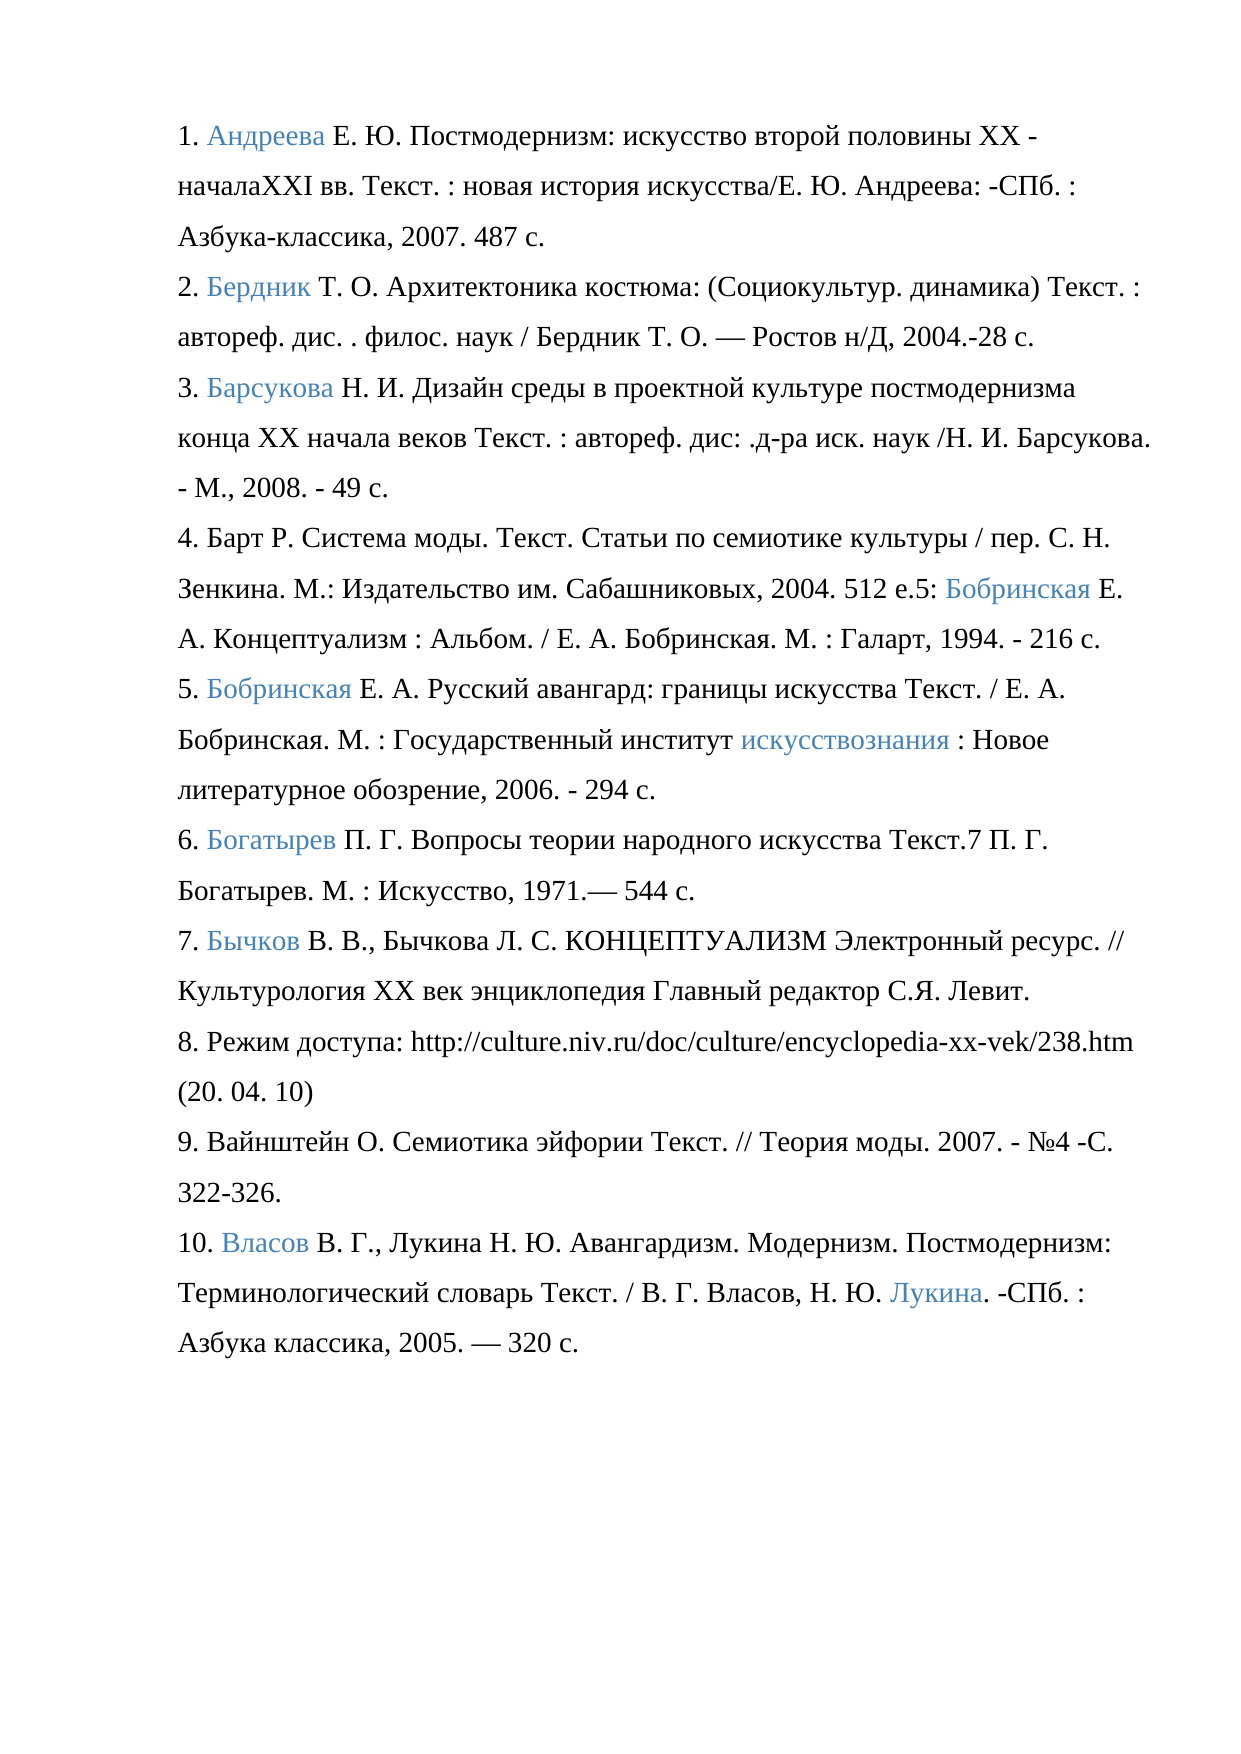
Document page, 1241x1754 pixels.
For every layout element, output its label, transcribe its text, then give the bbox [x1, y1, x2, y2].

text 2. Бердник Т. О. Архитектоника костюма: (Социокультур. динамика) Текст. : автореф. дис. . филос. наук / Бердник Т. О. — Ростов н/Д, 2004.-28 с. [177, 269, 1152, 353]
text 4. Барт Р. Система моды. Текст. Статьи по семиотике культуры / пер. С. Н. Зенкина. М.: Издательство им. Сабашниковых, 2004. 512 е.5: Бобринская Е. А. Концептуализм : Альбом. / Е. А. Бобринская. М. : Галарт, 1994. - 216 с. [177, 521, 1152, 655]
text 5. Бобринская Е. А. Русский авангард: границы искусства Текст. / Е. А. Бобринская. М. : Государственный институт искусствознания : Новое литературное обозрение, 2006. - 294 с. [177, 672, 1152, 806]
text 1. Андреева Е. Ю. Постмодернизм: искусство второй половины XX -началаXXI вв. Текст. : новая история искусства/Е. Ю. Андреева: -СПб. : Азбука-классика, 2007. 487 с. [177, 118, 1152, 252]
text 7. Бычков В. В., Бычкова Л. С. КОНЦЕПТУАЛИЗМ Электронный ресурс. // Культурология XX век энциклопедия Главный редактор С.Я. Левит. [177, 923, 1152, 1007]
text 6. Богатырев П. Г. Вопросы теории народного искусства Текст.7 П. Г. Богатырев. М. : Искусство, 1971.— 544 с. [177, 822, 1152, 906]
text 10. Власов В. Г., Лукина Н. Ю. Авангардизм. Модернизм. Постмодернизм: Терминологический словарь Текст. / В. Г. Власов, Н. Ю. Лукина. -СПб. : Азбука классика, 2005. — 320 с. [177, 1225, 1152, 1359]
text 8. Режим доступа: http://culture.niv.ru/doc/culture/encyclopedia-xx-vek/238.htm (20. 04. 10) [177, 1024, 1152, 1108]
text 3. Барсукова Н. И. Дизайн среды в проектной культуре постмодернизма конца XX начала веков Текст. : автореф. дис: .д-ра иск. наук /Н. И. Барсукова. - М., 2008. - 49 с. [177, 370, 1152, 504]
text 9. Вайнштейн О. Семиотика эйфории Текст. // Теория моды. 2007. - №4 -С. 322-326. [177, 1124, 1152, 1208]
